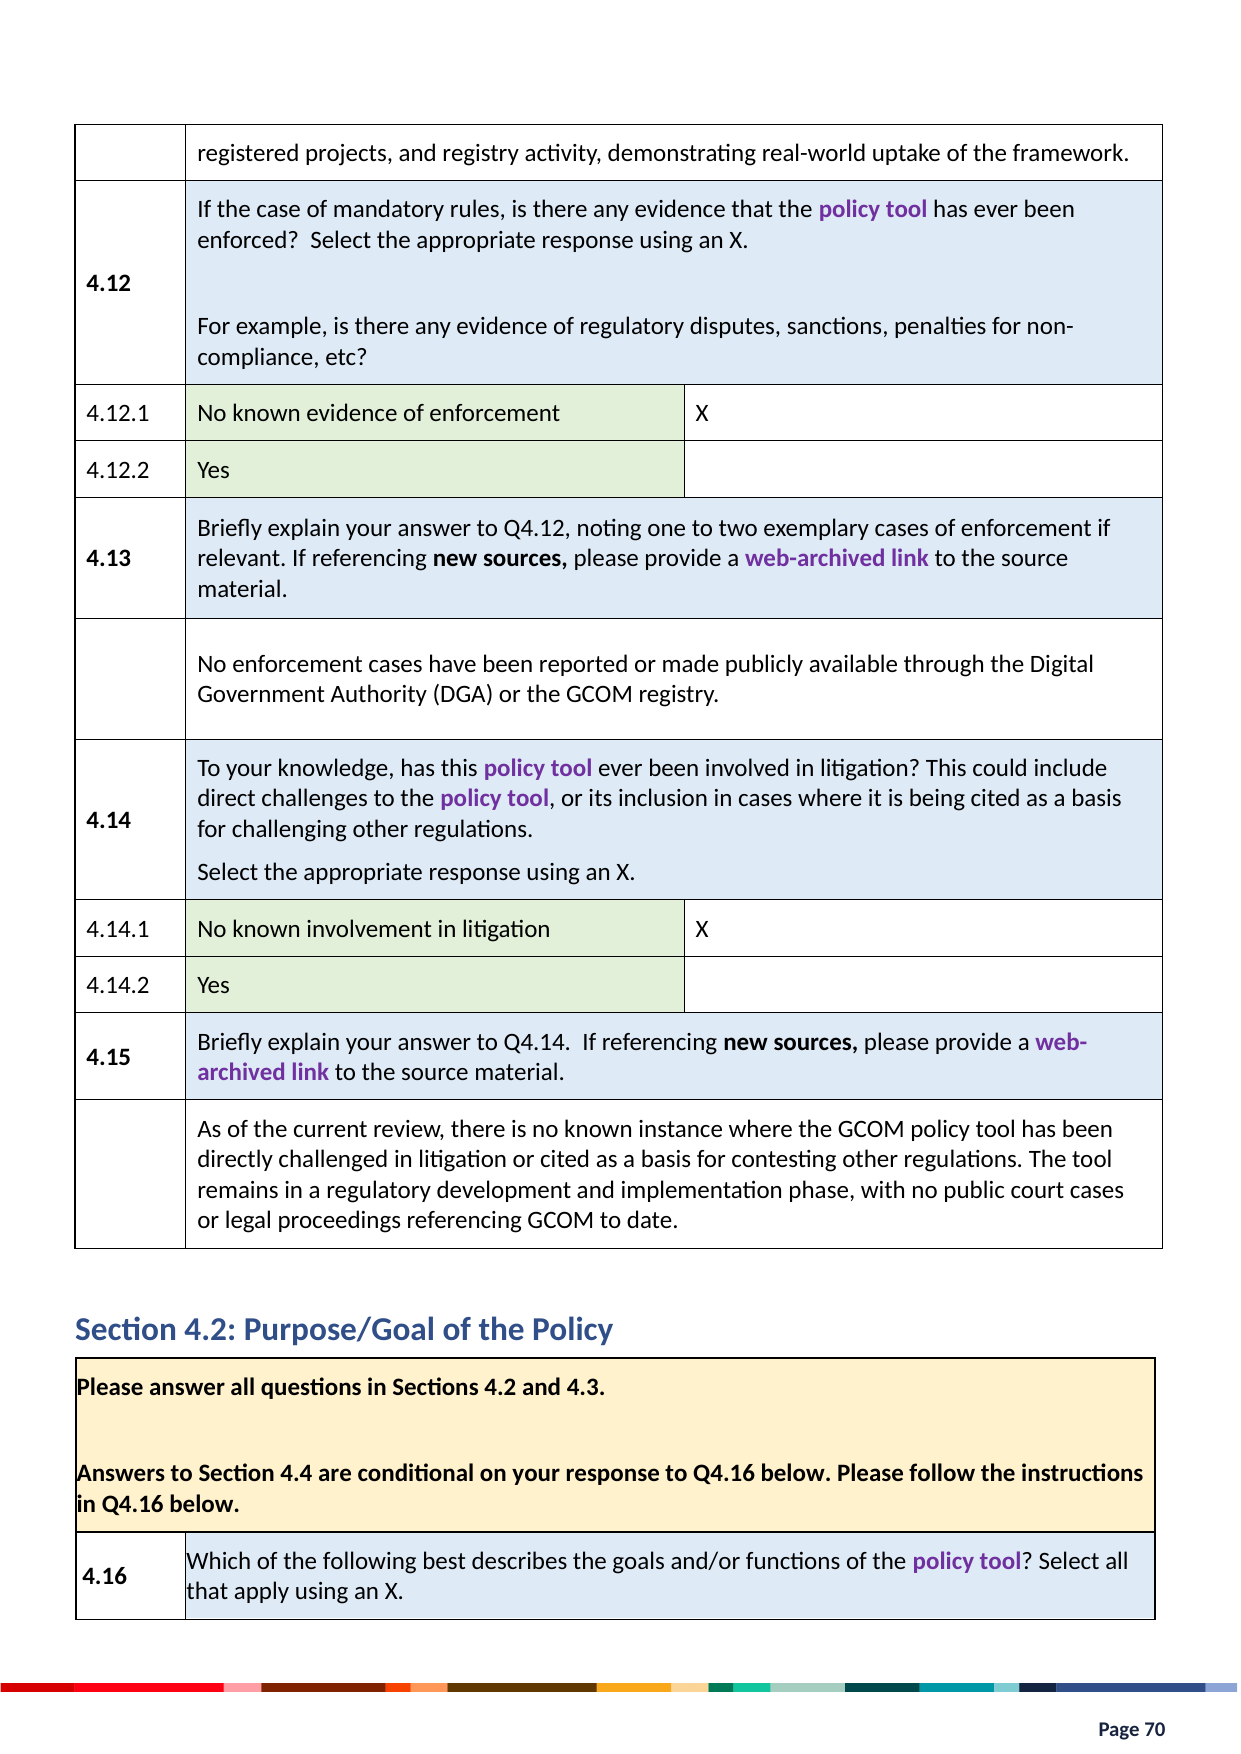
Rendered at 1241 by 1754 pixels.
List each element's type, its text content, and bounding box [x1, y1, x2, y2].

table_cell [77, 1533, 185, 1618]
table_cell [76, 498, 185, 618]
picture [0, 1683, 1236, 1692]
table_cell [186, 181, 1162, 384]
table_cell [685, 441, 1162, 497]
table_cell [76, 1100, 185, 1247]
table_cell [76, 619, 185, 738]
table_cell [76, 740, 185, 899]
subtitle Section 4.2: Purpose/Goal of the Policy [75, 1308, 1165, 1349]
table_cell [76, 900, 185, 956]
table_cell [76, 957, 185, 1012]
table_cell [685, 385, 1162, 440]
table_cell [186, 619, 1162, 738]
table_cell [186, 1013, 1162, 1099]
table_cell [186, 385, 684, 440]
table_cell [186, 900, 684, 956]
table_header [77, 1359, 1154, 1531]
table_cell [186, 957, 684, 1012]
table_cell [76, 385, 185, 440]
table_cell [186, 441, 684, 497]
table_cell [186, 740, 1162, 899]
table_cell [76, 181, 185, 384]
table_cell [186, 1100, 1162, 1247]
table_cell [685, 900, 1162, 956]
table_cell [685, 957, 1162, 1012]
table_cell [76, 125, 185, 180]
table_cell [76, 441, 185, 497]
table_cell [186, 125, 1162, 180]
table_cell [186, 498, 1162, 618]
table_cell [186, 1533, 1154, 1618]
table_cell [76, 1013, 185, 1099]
